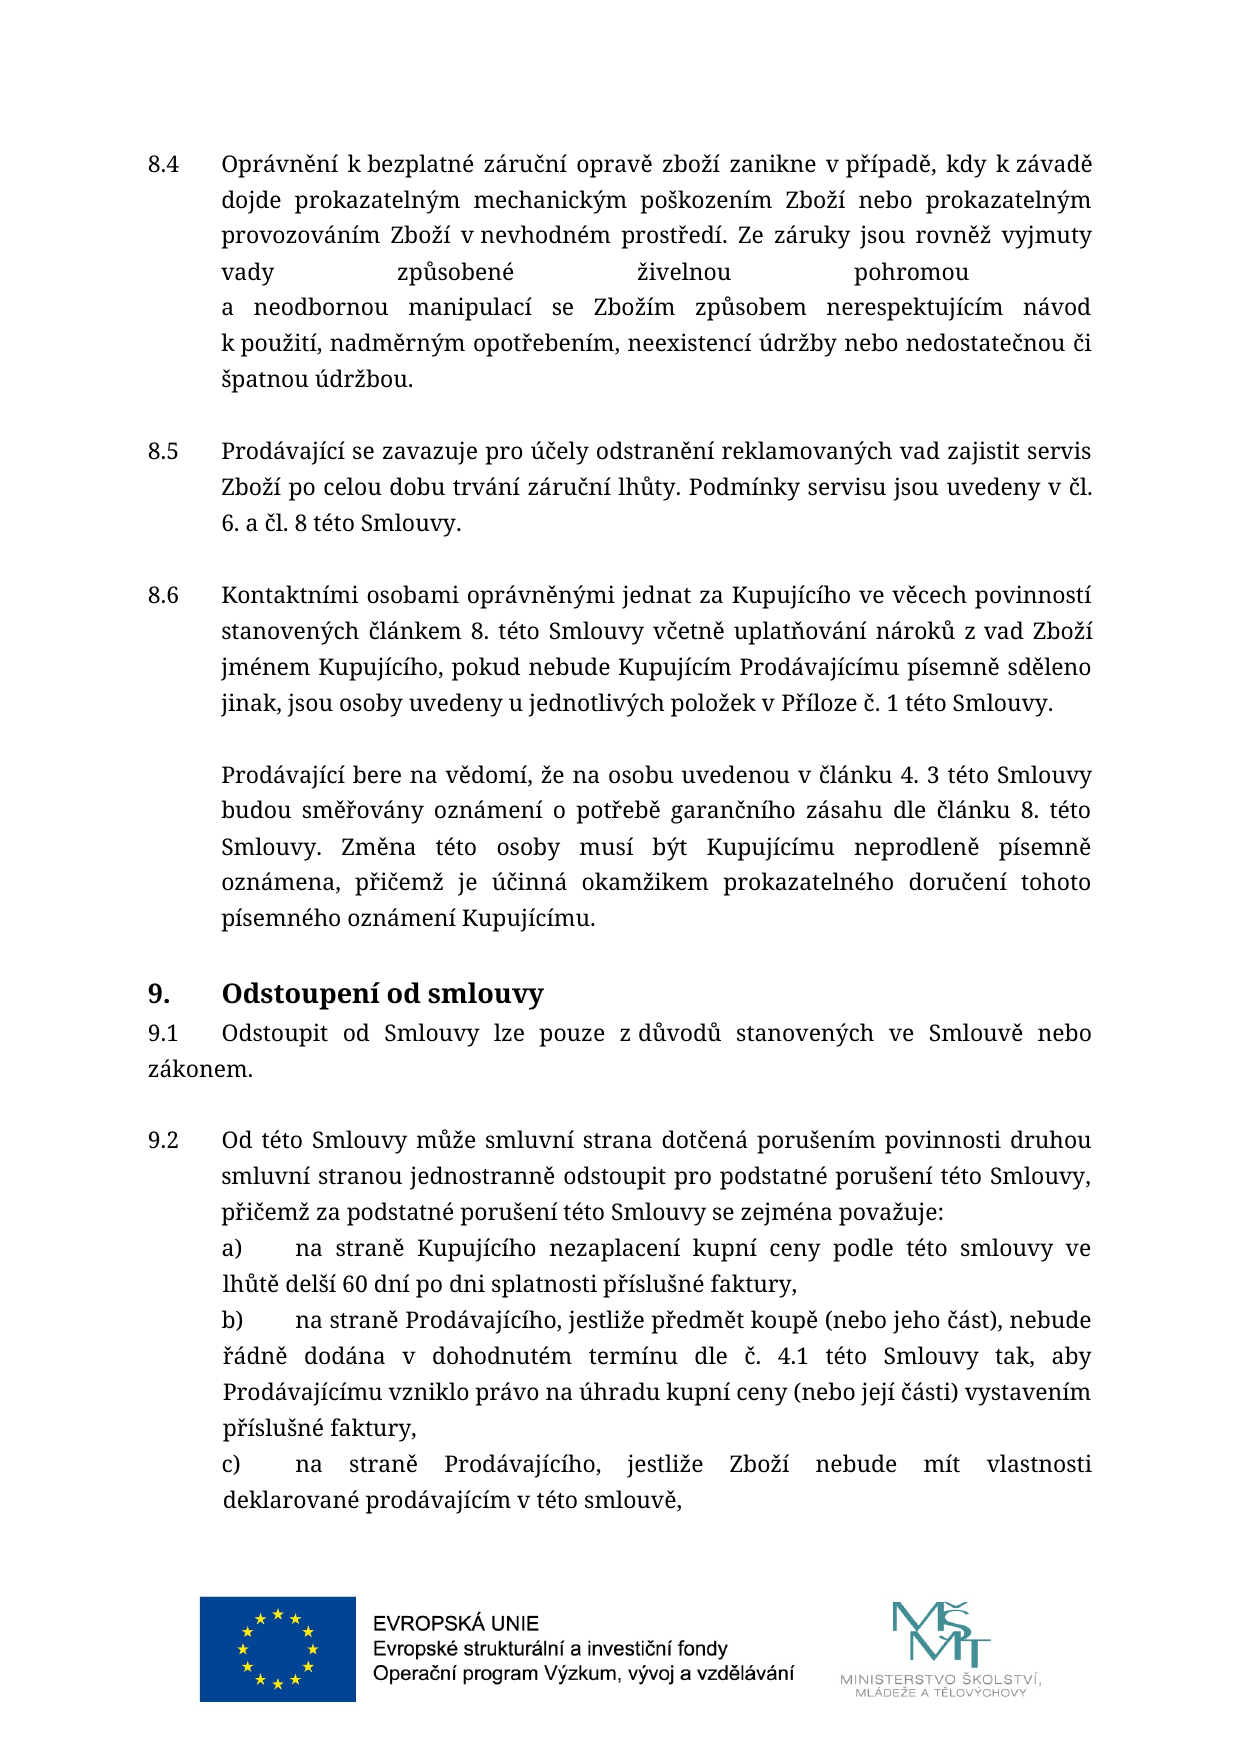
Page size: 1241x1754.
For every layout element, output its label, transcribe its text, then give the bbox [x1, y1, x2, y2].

list na straně Prodávajícího, jestliže předmět koupě (nebo jeho část), nebude řádně dodána v dohodnutém termínu dle č. 4.1 této Smlouvy tak, aby Prodávajícímu vzniklo právo na úhradu kupní ceny (nebo její části) vystavením příslušné faktury, [221, 1304, 1093, 1443]
text 9. Odstoupení od smlouvy [148, 974, 1093, 1011]
text 8.6 Kontaktními osobami oprávněnými jednat za Kupujícího ve věcech povinností stanovených článkem 8. této Smlouvy včetně uplatňování nároků z vad Zboží jménem Kupujícího, pokud nebude Kupujícím Prodávajícímu písemně sděleno jinak, jsou osoby uvedeny u jednotlivých položek v Příloze č. 1 této Smlouvy. [148, 579, 1093, 718]
text Prodávající bere na vědomí, že na osobu uvedenou v článku 4. 3 této Smlouvy budou směřovány oznámení o potřebě garančního zásahu dle článku 8. této Smlouvy. Změna této osoby musí být Kupujícímu neprodleně písemně oznámena, přičemž je účinná okamžikem prokazatelného doručení tohoto písemného oznámení Kupujícímu. [221, 758, 1093, 933]
picture [147, 1544, 1093, 1754]
list na straně Kupujícího nezaplacení kupní ceny podle této smlouvy ve lhůtě delší 60 dní po dni splatnosti příslušné faktury, [221, 1232, 1093, 1299]
text 8.4 Oprávnění k bezplatné záruční opravě zboží zanikne v případě, kdy k závadě dojde prokazatelným mechanickým poškozením Zboží nebo prokazatelným provozováním Zboží v nevhodném prostředí. Ze záruky jsou rovněž vyjmuty vady způsobené živelnou pohromou a neodbornou manipulací se Zbožím způsobem nerespektujícím návod k použití, nadměrným opotřebením, neexistencí údržby nebo nedostatečnou či špatnou údržbou. [148, 148, 1093, 394]
text 9.2 Od této Smlouvy může smluvní strana dotčená porušením povinnosti druhou smluvní stranou jednostranně odstoupit pro podstatné porušení této Smlouvy, přičemž za podstatné porušení této Smlouvy se zejména považuje: [148, 1124, 1093, 1227]
text 8.5 Prodávající se zavazuje pro účely odstranění reklamovaných vad zajistit servis Zboží po celou dobu trvání záruční lhůty. Podmínky servisu jsou uvedeny v čl. 6. a čl. 8 této Smlouvy. [148, 435, 1093, 538]
text 9.1 Odstoupit od Smlouvy lze pouze z důvodů stanovených ve Smlouvě nebo zákonem. [148, 1017, 1093, 1084]
list na straně Prodávajícího, jestliže Zboží nebude mít vlastnosti deklarované prodávajícím v této smlouvě, [221, 1448, 1093, 1515]
